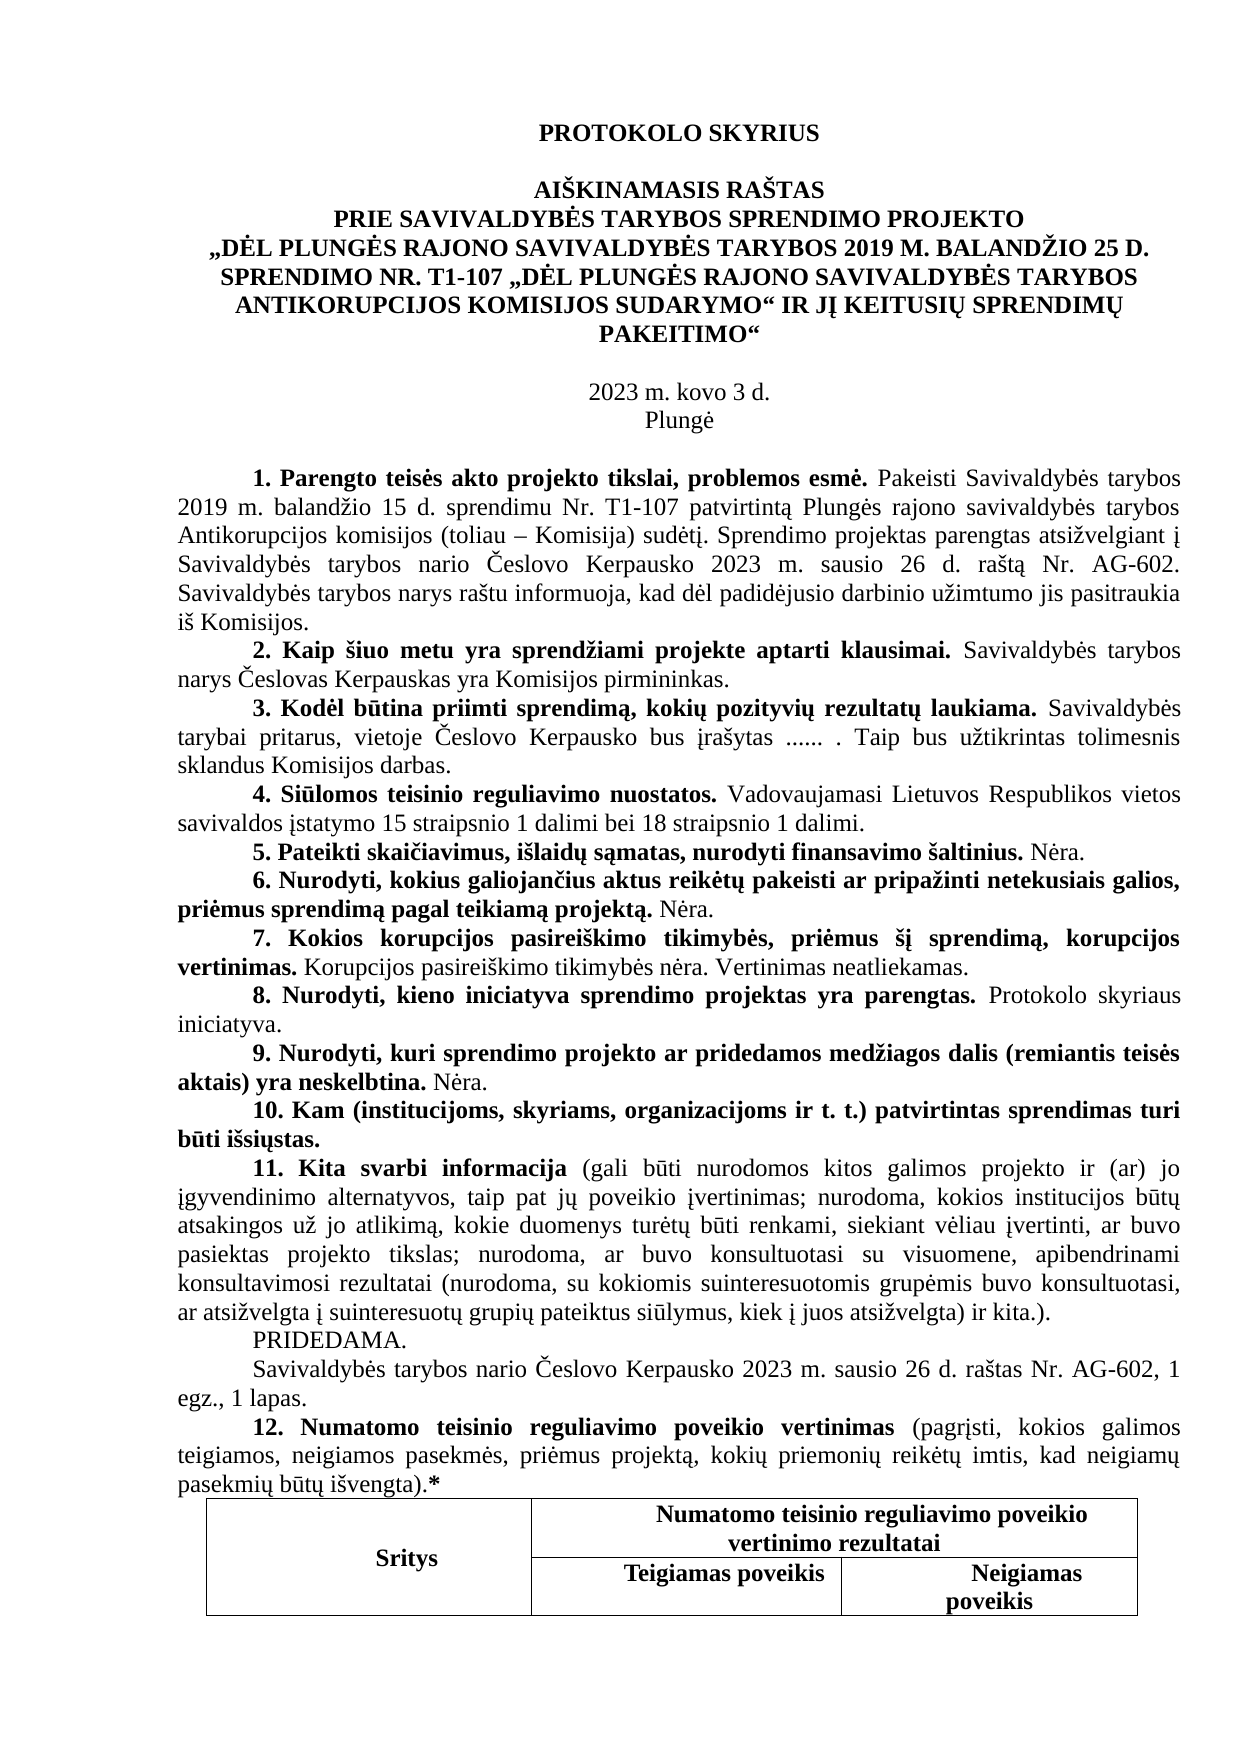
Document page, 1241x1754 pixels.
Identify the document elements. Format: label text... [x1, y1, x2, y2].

text 10. Kam (institucijoms, skyriams, organizacijoms ir t. t.) patvirtintas sprendimas turi būti išsiųstas. [177, 1096, 1181, 1153]
table_header Sritys [207, 1499, 531, 1615]
text 4. Siūlomos teisinio reguliavimo nuostatos. Vadovaujamasi Lietuvos Respublikos vietos savivaldos įstatymo 15 straipsnio 1 dalimi bei 18 straipsnio 1 dalimi. [177, 779, 1181, 837]
text 11. Kita svarbi informacija (gali būti nurodomos kitos galimos projekto ir (ar) jo įgyvendinimo alternatyvos, taip pat jų poveikio įvertinimas; nurodoma, kokios institucijos būtų atsakingos už jo atlikimą, kokie duomenys turėtų būti renkami, siekiant vėliau įvertinti, ar buvo pasiektas projekto tikslas; nurodoma, ar buvo konsultuotasi su visuomene, apibendrinami konsultavimosi rezultatai (nurodoma, su kokiomis suinteresuotomis grupėmis buvo konsultuotasi, ar atsižvelgta į suinteresuotų grupių pateiktus siūlymus, kiek į juos atsižvelgta) ir kita.). [177, 1153, 1181, 1326]
text 9. Nurodyti, kuri sprendimo projekto ar pridedamos medžiagos dalis (remiantis teisės aktais) yra neskelbtina. Nėra. [177, 1038, 1181, 1096]
text PROTOKOLO SKYRIUS [177, 118, 1181, 147]
text 7. Kokios korupcijos pasireiškimo tikimybės, priėmus šį sprendimą, korupcijos vertinimas. Korupcijos pasireiškimo tikimybės nėra. Vertinimas neatliekamas. [177, 923, 1181, 981]
text PRIDEDAMA. [177, 1326, 1181, 1354]
table_cell 2023 m. kovo 3 d. Plungė [166, 377, 1192, 434]
text 3. Kodėl būtina priimti sprendimą, kokių pozityvių rezultatų laukiama. Savivaldybės tarybai pritarus, vietoje Česlovo Kerpausko bus įrašytas ...... . Taip bus užtikrintas tolimesnis sklandus Komisijos darbas. [177, 693, 1181, 779]
text 5. Pateikti skaičiavimus, išlaidų sąmatas, nurodyti finansavimo šaltinius. Nėra. [177, 837, 1181, 866]
text PRIE SAVIVALDYBĖS TARYBOS SPRENDIMO PROJEKTO [177, 204, 1181, 233]
table_cell Neigiamas poveikis [842, 1558, 1137, 1615]
table_header „DĖL PLUNGĖS RAJONO SAVIVALDYBĖS TARYBOS 2019 M. BALANDŽIO 25 D. SPRENDIMO NR. T1-107 „DĖL PLUNGĖS RAJONO SAVIVALDYBĖS TARYBOS ANTIKORUPCIJOS KOMISIJOS SUDARYMO“ IR JĮ KEITUSIŲ SPRENDIMŲ PAKEITIMO“ [166, 233, 1192, 377]
text Savivaldybės tarybos nario Česlovo Kerpausko 2023 m. sausio 26 d. raštas Nr. AG-602, 1 egz., 1 lapas. [177, 1354, 1181, 1412]
text 8. Nurodyti, kieno iniciatyva sprendimo projektas yra parengtas. Protokolo skyriaus iniciatyva. [177, 981, 1181, 1038]
text AIŠKINAMASIS RAŠTAS [177, 176, 1181, 204]
table_cell Teigiamas poveikis [532, 1558, 841, 1615]
text 2. Kaip šiuo metu yra sprendžiami projekte aptarti klausimai. Savivaldybės tarybos narys Česlovas Kerpauskas yra Komisijos pirmininkas. [177, 636, 1181, 693]
text 6. Nurodyti, kokius galiojančius aktus reikėtų pakeisti ar pripažinti netekusiais galios, priėmus sprendimą pagal teikiamą projektą. Nėra. [177, 866, 1181, 923]
table_header Numatomo teisinio reguliavimo poveikio vertinimo rezultatai [532, 1499, 1137, 1557]
text 1. Parengto teisės akto projekto tikslai, problemos esmė. Pakeisti Savivaldybės tarybos 2019 m. balandžio 15 d. sprendimu Nr. T1-107 patvirtintą Plungės rajono savivaldybės tarybos Antikorupcijos komisijos (toliau – Komisija) sudėtį. Sprendimo projektas parengtas atsižvelgiant į Savivaldybės tarybos nario Česlovo Kerpausko 2023 m. sausio 26 d. raštą Nr. AG-602. Savivaldybės tarybos narys raštu informuoja, kad dėl padidėjusio darbinio užimtumo jis pasitraukia iš Komisijos. [177, 463, 1181, 636]
text 12. Numatomo teisinio reguliavimo poveikio vertinimas (pagrįsti, kokios galimos teigiamos, neigiamos pasekmės, priėmus projektą, kokių priemonių reikėtų imtis, kad neigiamų pasekmių būtų išvengta).* [177, 1412, 1181, 1498]
